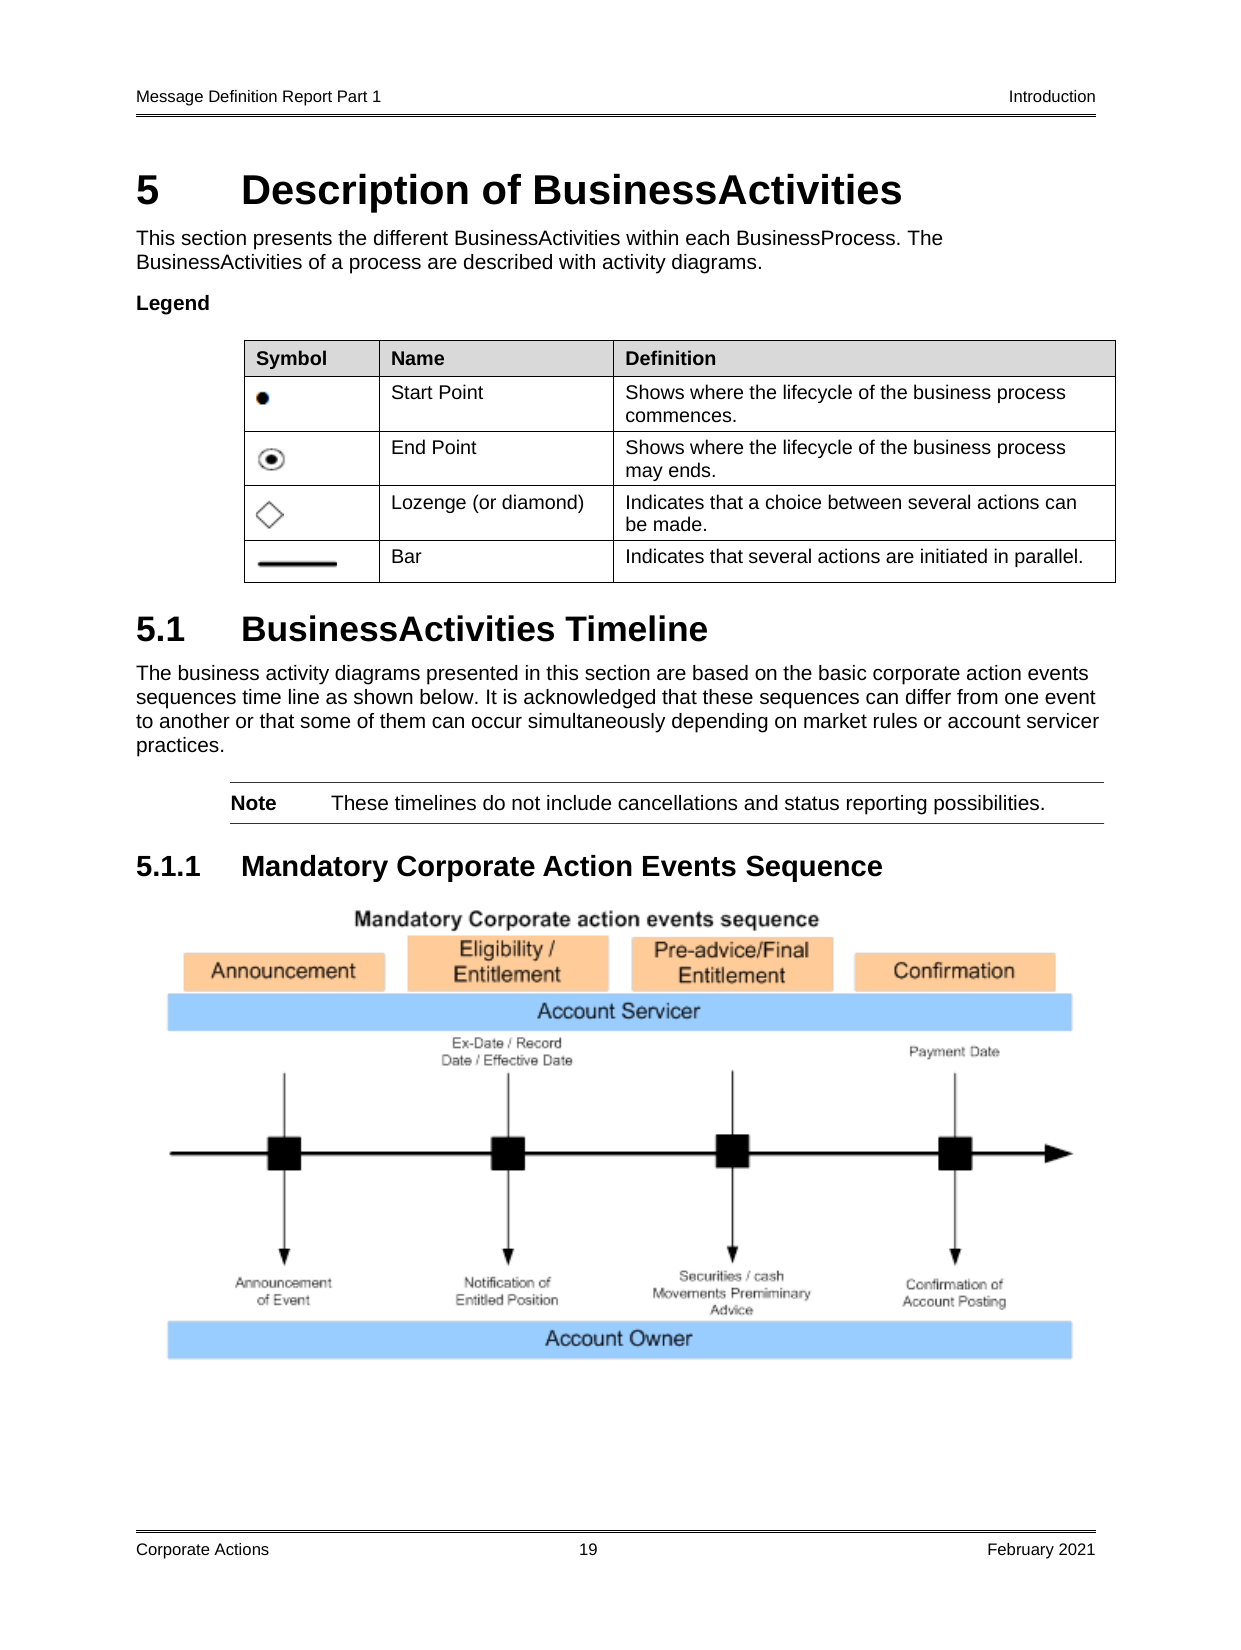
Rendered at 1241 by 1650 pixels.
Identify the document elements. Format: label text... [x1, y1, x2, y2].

table_cell [245, 486, 379, 540]
text This section presents the different BusinessActivities within each BusinessProcess. The BusinessActivities of a process are described with activity diagrams. [136, 226, 1104, 274]
table_cell [245, 377, 379, 431]
text The business activity diagrams presented in this section are based on the basic corporate action events sequences time line as shown below. It is acknowledged that these sequences can differ from one event to another or that some of them can occur simultaneously depending on market rules or account servicer practices. [136, 661, 1104, 757]
subtitle Description of BusinessActivities [136, 166, 1104, 213]
table_header Name [380, 341, 613, 376]
table_header Symbol [245, 341, 379, 376]
table_cell Start Point [380, 377, 613, 431]
text These timelines do not include cancellations and status reporting possibilities. [230, 783, 1104, 823]
table_cell Indicates that several actions are initiated in parallel. [614, 541, 1115, 582]
table_header Definition [614, 341, 1115, 376]
text Legend [136, 291, 1104, 314]
table_cell [245, 541, 379, 582]
table_cell Indicates that a choice between several actions can be made. [614, 486, 1115, 540]
table_cell [245, 432, 379, 485]
picture [255, 498, 284, 532]
picture [255, 553, 337, 577]
table_cell Shows where the lifecycle of the business process commences. [614, 377, 1115, 431]
table_cell Bar [380, 541, 613, 582]
table_cell Shows where the lifecycle of the business process may ends. [614, 432, 1115, 485]
table_cell Lozenge (or diamond) [380, 486, 613, 540]
subtitle BusinessActivities Timeline [136, 608, 1104, 648]
picture [255, 444, 294, 477]
picture [255, 389, 270, 410]
subtitle Mandatory Corporate Action Events Sequence [136, 848, 1104, 882]
table_cell End Point [380, 432, 613, 485]
picture [162, 907, 1078, 1368]
